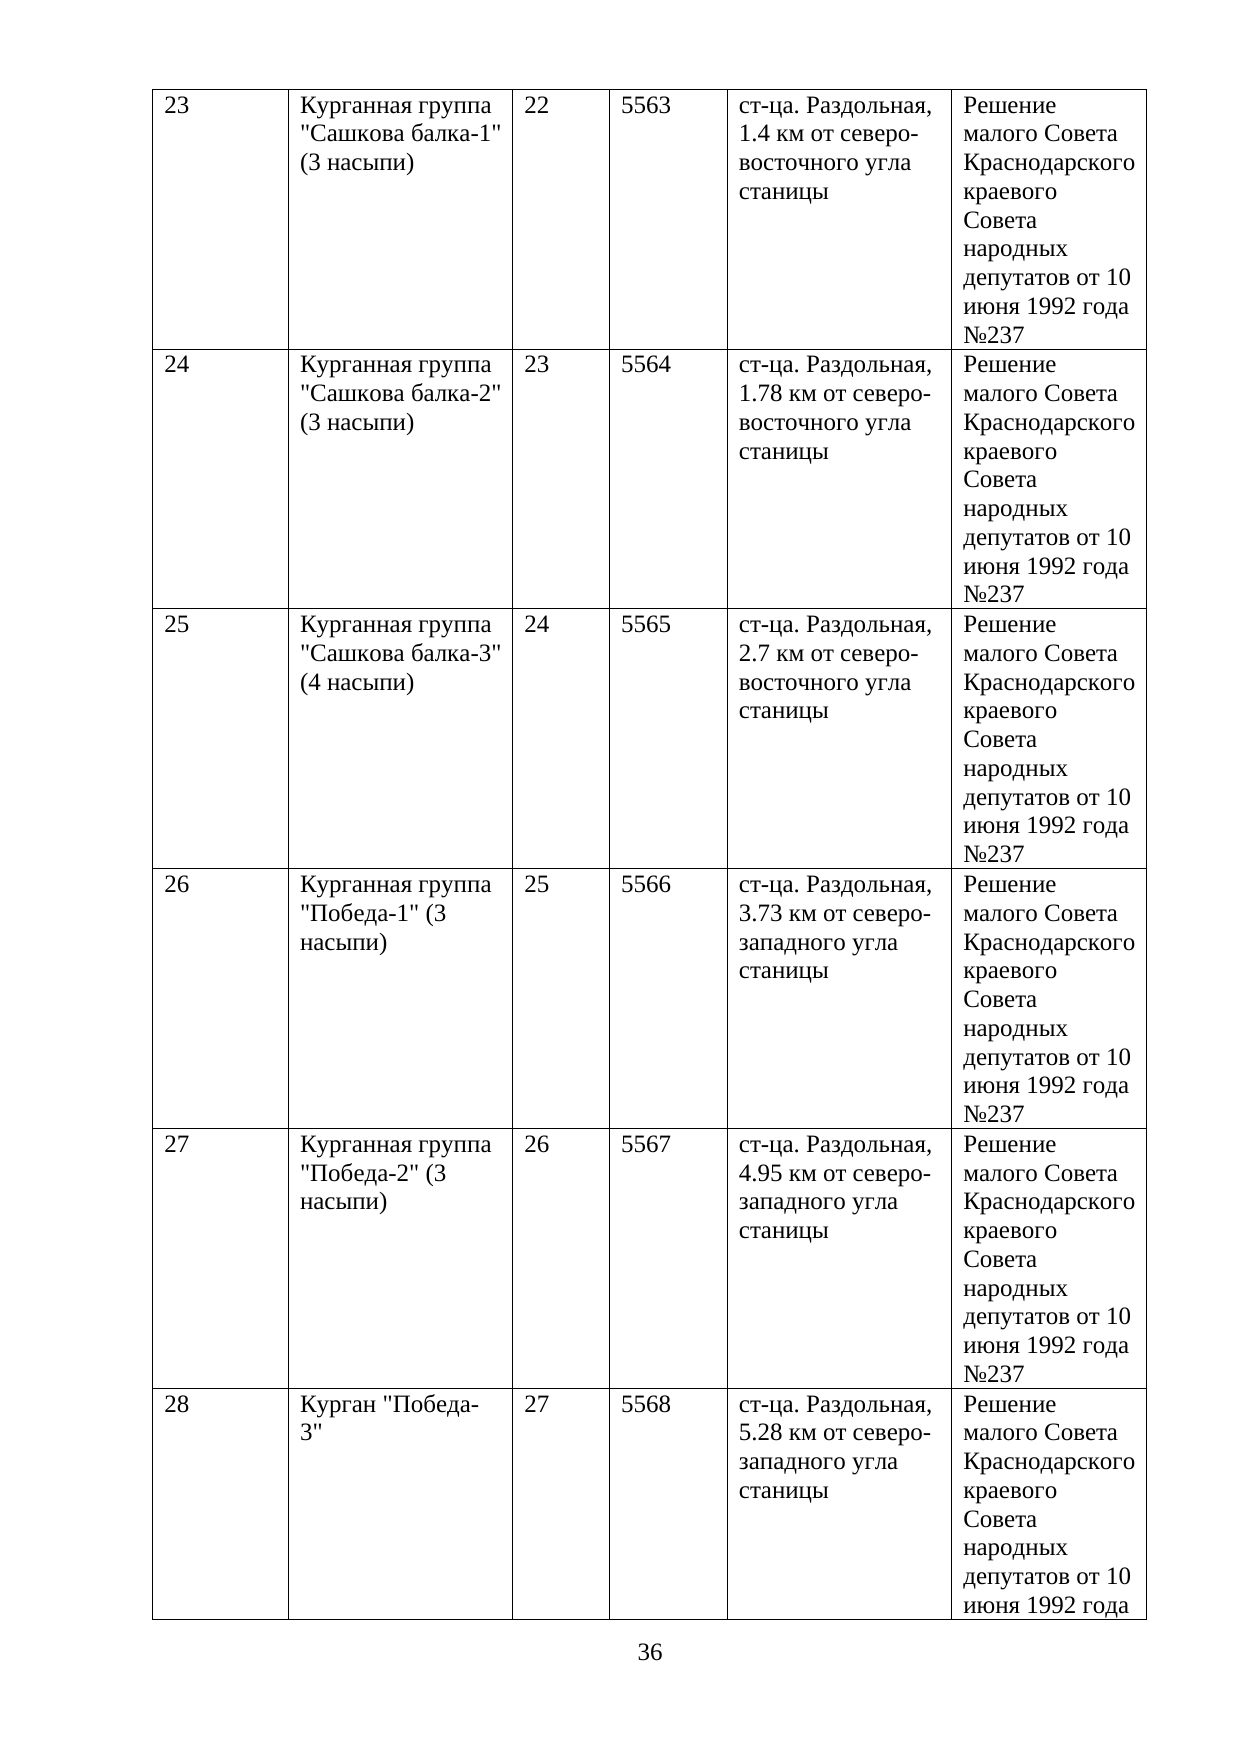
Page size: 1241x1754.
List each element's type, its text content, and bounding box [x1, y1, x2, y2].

table_cell Курганная группа "Сашкова балка-3" (4 насыпи) [289, 609, 512, 868]
table_cell 26 [513, 1129, 609, 1388]
table_cell Курганная группа "Сашкова балка-1" (3 насыпи) [289, 90, 512, 348]
table_cell 27 [153, 1129, 288, 1388]
table_cell Курган "Победа-3" [289, 1389, 512, 1619]
table_cell Решение малого Совета Краснодарского краевого Совета народных депутатов от 10 июня 1992 года №237 [952, 1129, 1146, 1388]
table_cell 25 [513, 869, 609, 1128]
table_cell 28 [153, 1389, 288, 1619]
table_cell 5563 [610, 90, 727, 348]
table_cell ст-ца. Раздольная, 1.4 км от северо-восточного угла станицы [728, 90, 951, 348]
table_cell Курганная группа "Сашкова балка-2" (3 насыпи) [289, 350, 512, 608]
table_cell 5567 [610, 1129, 727, 1388]
table_cell ст-ца. Раздольная, 3.73 км от северо-западного угла станицы [728, 869, 951, 1128]
table_cell ст-ца. Раздольная, 2.7 км от северо-восточного угла станицы [728, 609, 951, 868]
table_cell Решение малого Совета Краснодарского краевого Совета народных депутатов от 10 июня 1992 года №237 [952, 869, 1146, 1128]
table_cell Решение малого Совета Краснодарского краевого Совета народных депутатов от 10 июня 1992 года №237 [952, 609, 1146, 868]
table_cell 5564 [610, 350, 727, 608]
table_cell 25 [153, 609, 288, 868]
table_cell ст-ца. Раздольная, 1.78 км от северо-восточного угла станицы [728, 350, 951, 608]
table_cell 23 [153, 90, 288, 348]
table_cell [952, 1389, 1146, 1619]
table_cell 23 [513, 350, 609, 608]
table_cell Курганная группа "Победа-1" (3 насыпи) [289, 869, 512, 1128]
table_cell 27 [513, 1389, 609, 1619]
table_cell ст-ца. Раздольная, 4.95 км от северо-западного угла станицы [728, 1129, 951, 1388]
table_cell 24 [513, 609, 609, 868]
table_cell 5568 [610, 1389, 727, 1619]
table_cell Решение малого Совета Краснодарского краевого Совета народных депутатов от 10 июня 1992 года №237 [952, 350, 1146, 608]
table_cell 22 [513, 90, 609, 348]
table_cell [728, 1389, 951, 1619]
table_cell 5566 [610, 869, 727, 1128]
table_cell 5565 [610, 609, 727, 868]
table_cell 24 [153, 350, 288, 608]
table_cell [952, 90, 1146, 348]
table_cell Курганная группа "Победа-2" (3 насыпи) [289, 1129, 512, 1388]
table_cell 26 [153, 869, 288, 1128]
